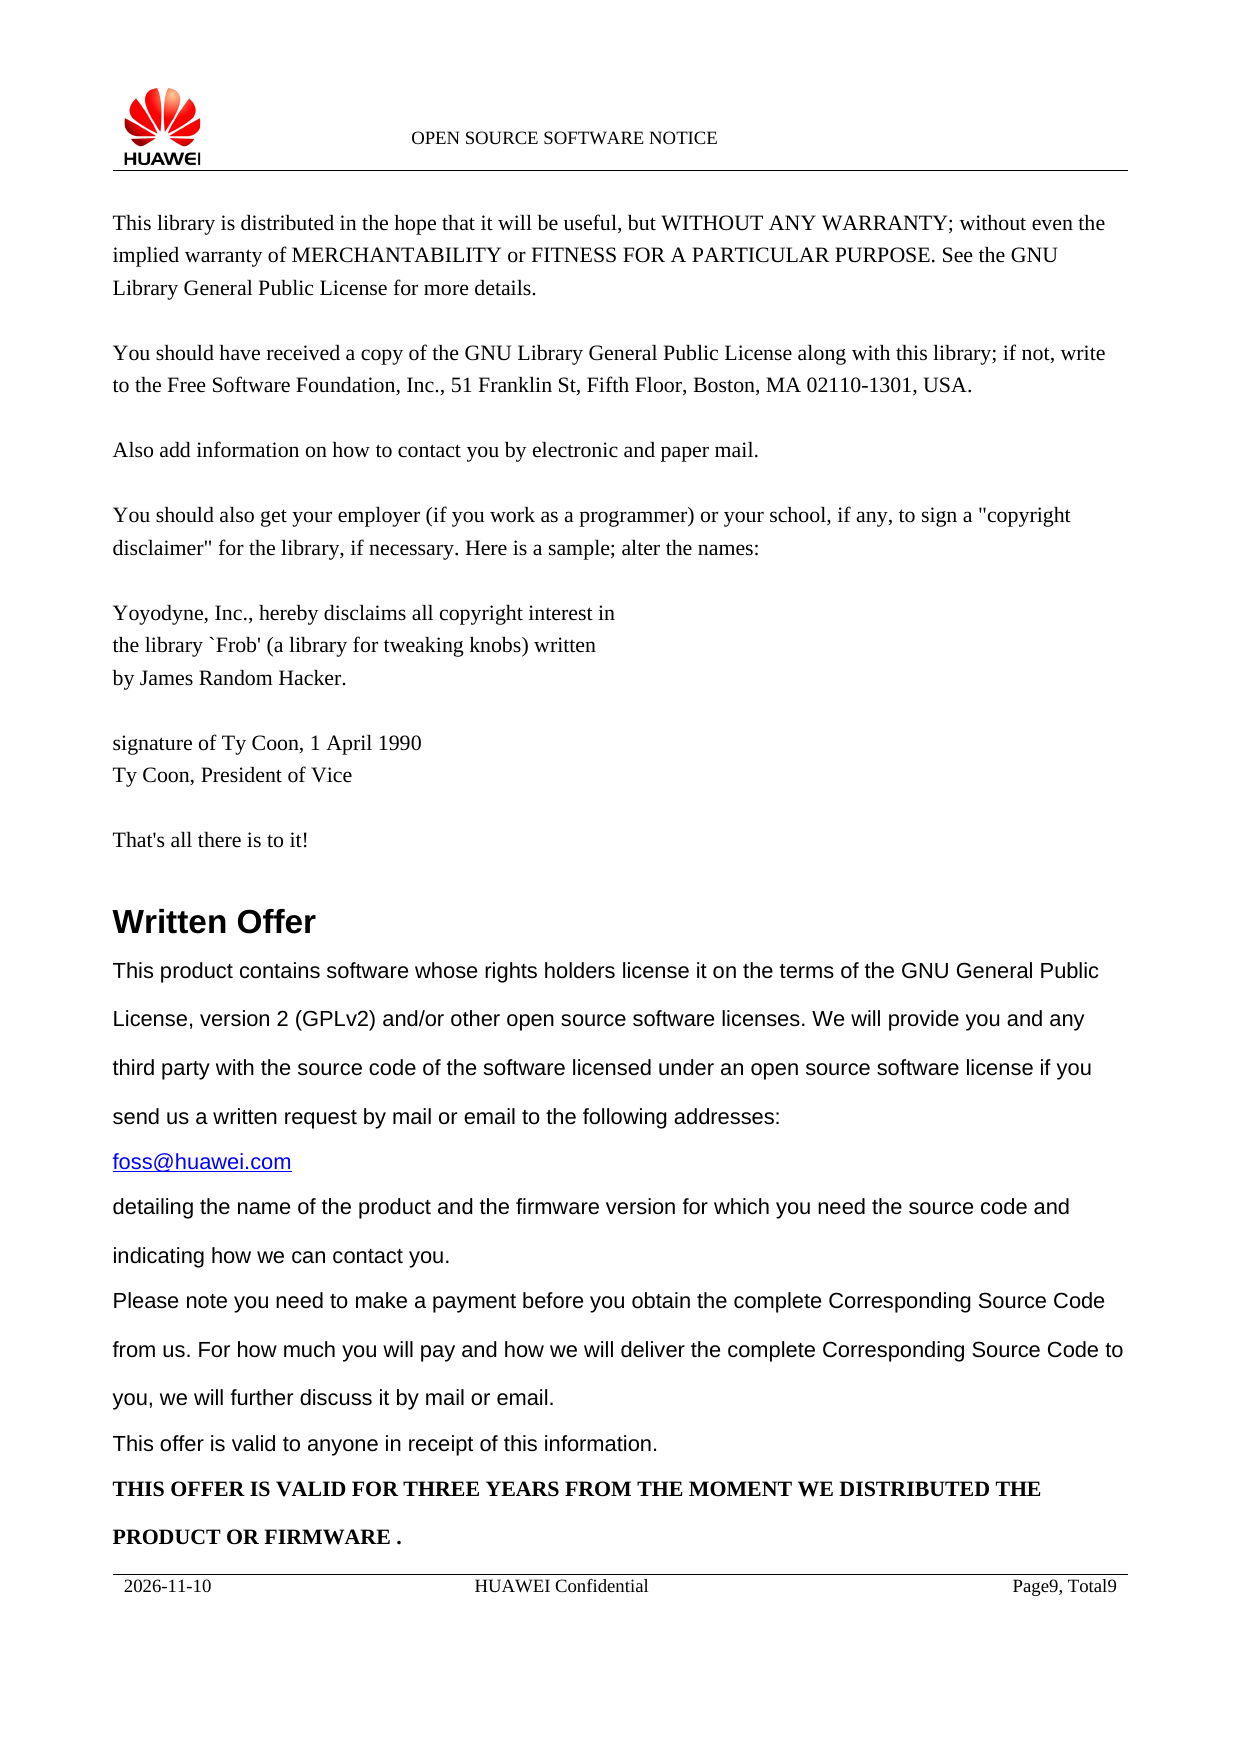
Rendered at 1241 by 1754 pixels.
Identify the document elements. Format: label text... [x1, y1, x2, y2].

text Ty Coon, President of Vice [112, 759, 1128, 791]
text by James Random Hacker. [112, 661, 1128, 694]
text Written Offer [112, 889, 1128, 954]
text This offer is valid for three years from the moment we distributed the product or firmware . [112, 1472, 1128, 1553]
text detailing the name of the product and the firmware version for which you need the source code and indicating how we can contact you. [112, 1190, 1128, 1272]
text signature of Ty Coon, 1 April 1990 [112, 726, 1128, 759]
text Yoyodyne, Inc., hereby disclaims all copyright interest in [112, 596, 1128, 629]
text You should have received a copy of the GNU Library General Public License along with this library; if not, write to the Free Software Foundation, Inc., 51 Franklin St, Fifth Floor, Boston, MA 02110-1301, USA. [112, 336, 1128, 401]
text This offer is valid to anyone in receipt of this information. [112, 1427, 1128, 1459]
text You should also get your employer (if you work as a programmer) or your school, if any, to sign a "copyright disclaimer" for the library, if necessary. Here is a sample; alter the names: [112, 499, 1128, 564]
text the library `Frob' (a library for tweaking knobs) written [112, 629, 1128, 661]
text That's all there is to it! [112, 824, 1128, 889]
text foss@huawei.com [112, 1145, 1128, 1178]
picture [124, 88, 201, 165]
text This library is distributed in the hope that it will be useful, but WITHOUT ANY WARRANTY; without even the implied warranty of MERCHANTABILITY or FITNESS FOR A PARTICULAR PURPOSE. See the GNU Library General Public License for more details. [112, 206, 1128, 304]
text Also add information on how to contact you by electronic and paper mail. [112, 434, 1128, 466]
text This product contains software whose rights holders license it on the terms of the GNU General Public License, version 2 (GPLv2) and/or other open source software licenses. We will provide you and any third party with the source code of the software licensed under an open source software license if you send us a written request by mail or email to the following addresses: [112, 954, 1128, 1133]
text Please note you need to make a payment before you obtain the complete Corresponding Source Code from us. For how much you will pay and how we will deliver the complete Corresponding Source Code to you, we will further discuss it by mail or email. [112, 1284, 1128, 1414]
